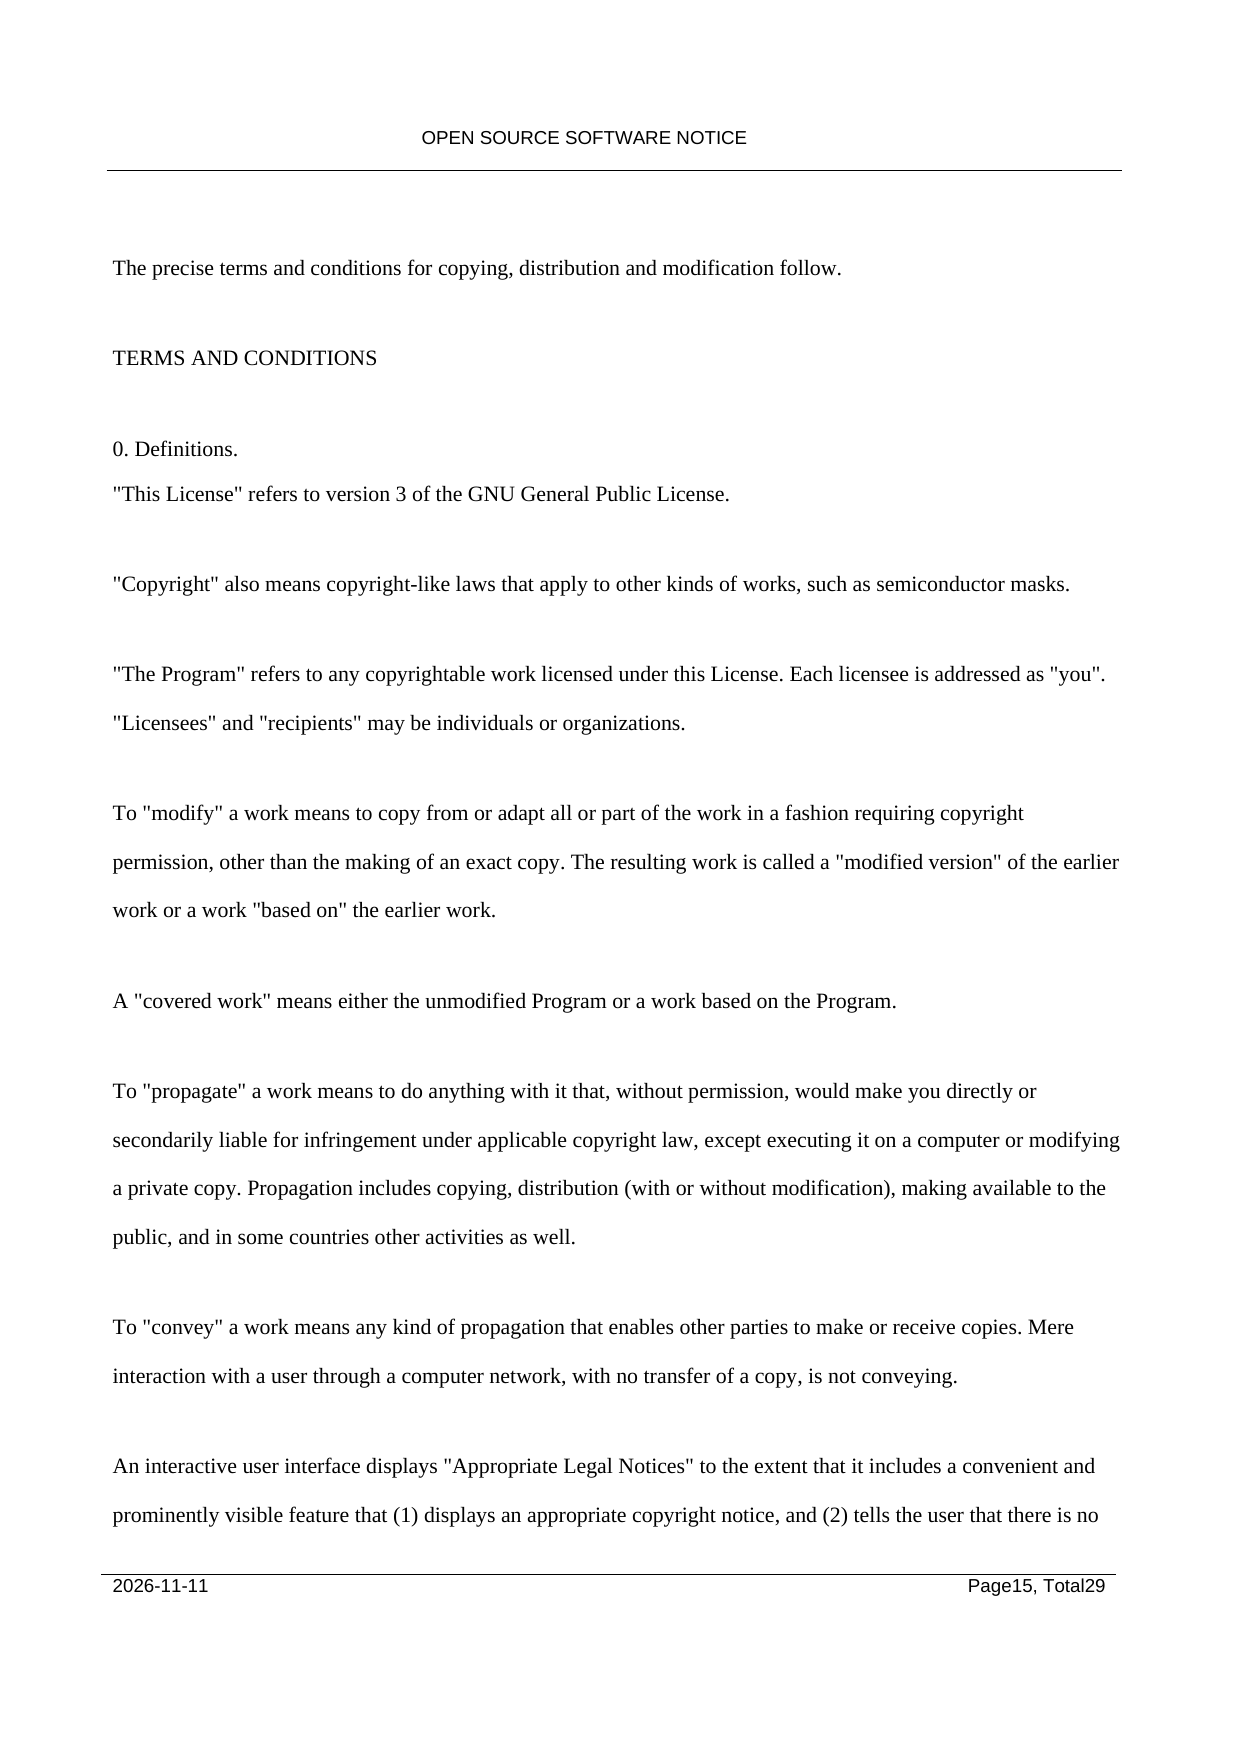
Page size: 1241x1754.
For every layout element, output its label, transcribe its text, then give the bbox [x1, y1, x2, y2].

text To "modify" a work means to copy from or adapt all or part of the work in a fashion requiring copyright permission, other than the making of an exact copy. The resulting work is called a "modified version" of the earlier work or a work "based on" the earlier work. [112, 796, 1128, 926]
text "Copyright" also means copyright-like laws that apply to other kinds of works, such as semiconductor masks. [112, 567, 1128, 600]
text "The Program" refers to any copyrightable work licensed under this License. Each licensee is addressed as "you". "Licensees" and "recipients" may be individuals or organizations. [112, 657, 1128, 739]
text The precise terms and conditions for copying, distribution and modification follow. [112, 251, 1128, 284]
text "This License" refers to version 3 of the GNU General Public License. [112, 477, 1128, 509]
text TERMS AND CONDITIONS [112, 342, 1128, 374]
text 0. Definitions. [112, 432, 1128, 464]
text To "convey" a work means any kind of propagation that enables other parties to make or receive copies. Mere interaction with a user through a computer network, with no transfer of a copy, is not conveying. [112, 1311, 1128, 1392]
text A "covered work" means either the unmodified Program or a work based on the Program. [112, 984, 1128, 1017]
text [112, 1450, 1128, 1531]
text To "propagate" a work means to do anything with it that, without permission, would make you directly or secondarily liable for infringement under applicable copyright law, except executing it on a computer or modifying a private copy. Propagation includes copying, distribution (with or without modification), making available to the public, and in some countries other activities as well. [112, 1074, 1128, 1253]
